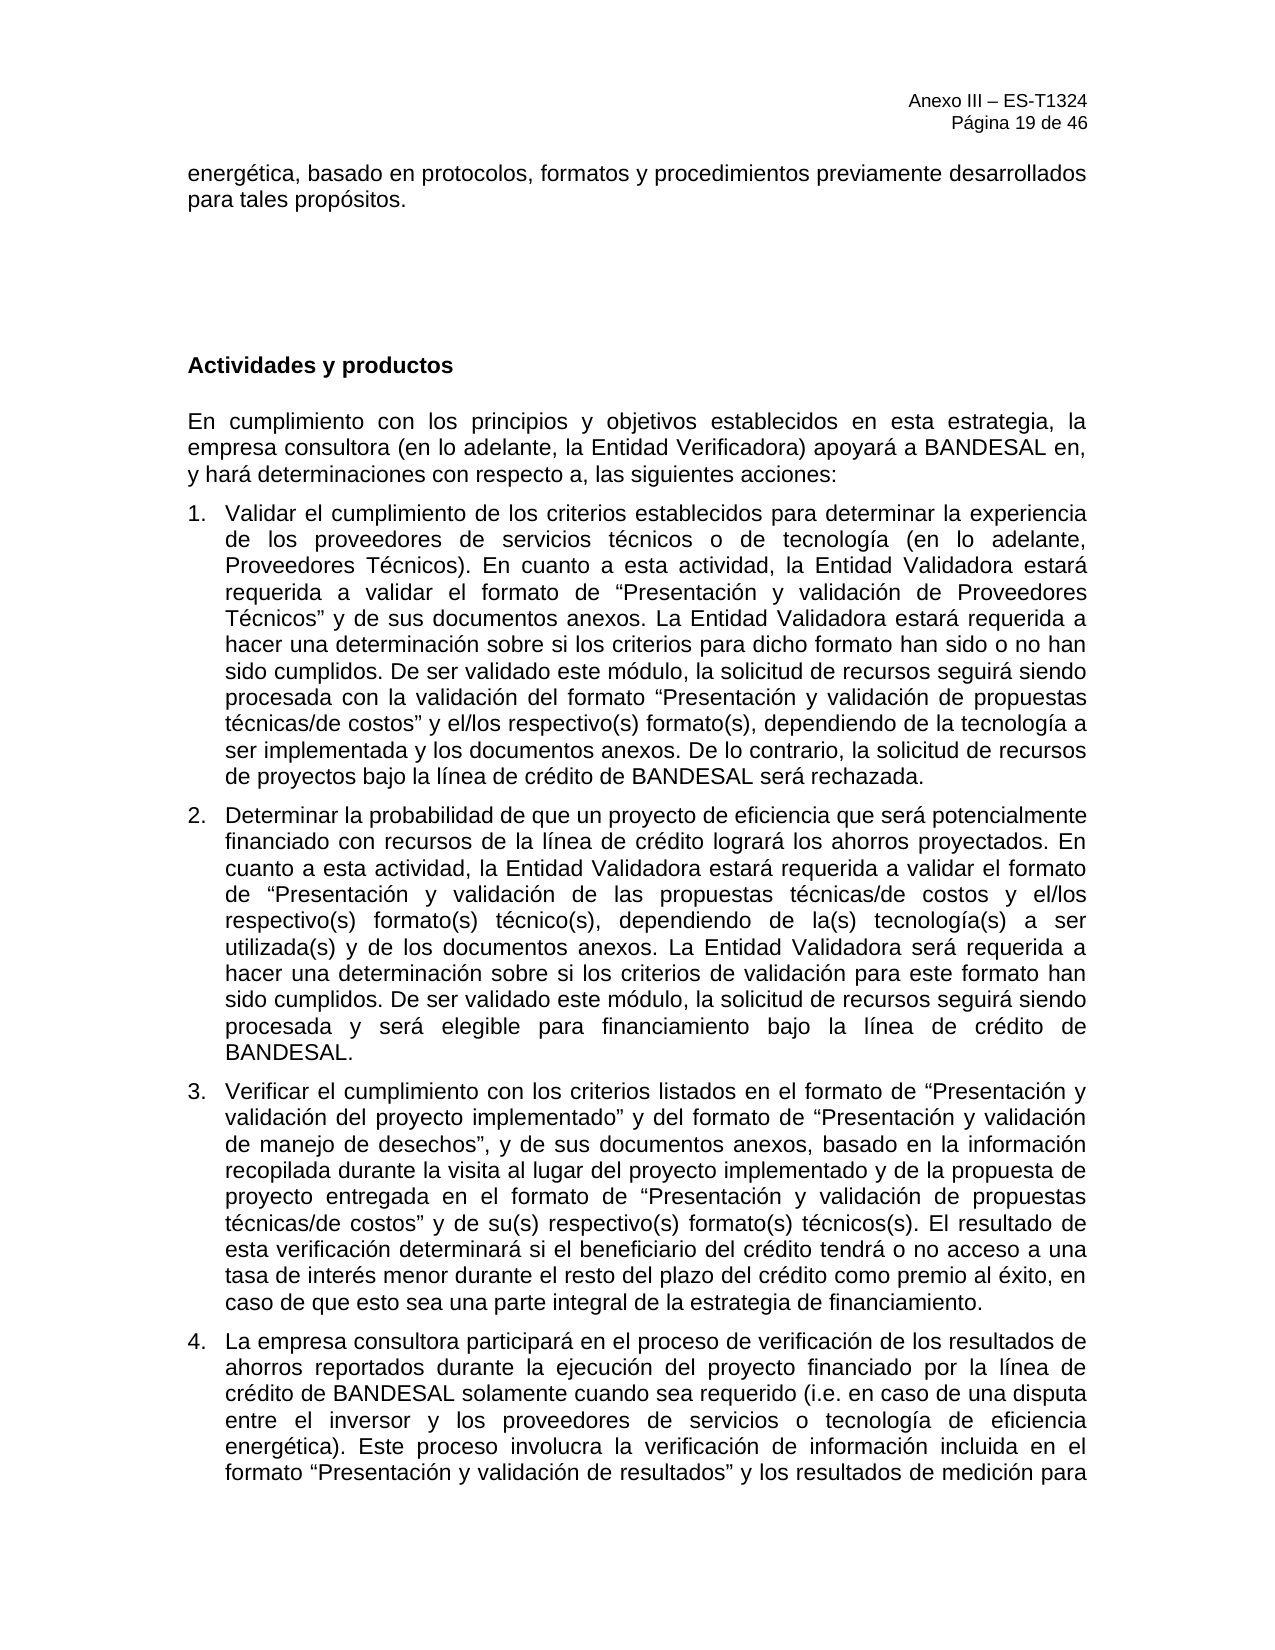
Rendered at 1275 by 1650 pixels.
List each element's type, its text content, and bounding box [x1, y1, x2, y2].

text En cumplimiento con los principios y objetivos establecidos en esta estrategia, la empresa consultora (en lo adelante, la Entidad Verificadora) apoyará a BANDESAL en, y hará determinaciones con respecto a, las siguientes acciones: [187, 408, 1087, 487]
text Validar el cumplimiento de los criterios establecidos para determinar la experiencia de los proveedores de servicios técnicos o de tecnología (en lo adelante, Proveedores Técnicos). En cuanto a esta actividad, la Entidad Validadora estará requerida a validar el formato de “Presentación y validación de Proveedores Técnicos” y de sus documentos anexos. La Entidad Validadora estará requerida a hacer una determinación sobre si los criterios para dicho formato han sido o no han sido cumplidos. De ser validado este módulo, la solicitud de recursos seguirá siendo procesada con la validación del formato “Presentación y validación de propuestas técnicas/de costos” y el/los respectivo(s) formato(s), dependiendo de la tecnología a ser implementada y los documentos anexos. De lo contrario, la solicitud de recursos de proyectos bajo la línea de crédito de BANDESAL será rechazada. [187, 499, 1087, 789]
text Determinar la probabilidad de que un proyecto de eficiencia que será potencialmente financiado con recursos de la línea de crédito logrará los ahorros proyectados. En cuanto a esta actividad, la Entidad Validadora estará requerida a validar el formato de “Presentación y validación de las propuestas técnicas/de costos y el/los respectivo(s) formato(s) técnico(s), dependiendo de la(s) tecnología(s) a ser utilizada(s) y de los documentos anexos. La Entidad Validadora será requerida a hacer una determinación sobre si los criterios de validación para este formato han sido cumplidos. De ser validado este módulo, la solicitud de recursos seguirá siendo procesada y será elegible para financiamiento bajo la línea de crédito de BANDESAL. [187, 802, 1087, 1065]
text Verificar el cumplimiento con los criterios listados en el formato de “Presentación y validación del proyecto implementado” y del formato de “Presentación y validación de manejo de desechos”, y de sus documentos anexos, basado en la información recopilada durante la visita al lugar del proyecto implementado y de la propuesta de proyecto entregada en el formato de “Presentación y validación de propuestas técnicas/de costos” y de su(s) respectivo(s) formato(s) técnicos(s). El resultado de esta verificación determinará si el beneficiario del crédito tendrá o no acceso a una tasa de interés menor durante el resto del plazo del crédito como premio al éxito, en caso de que esto sea una parte integral de la estrategia de financiamiento. [187, 1078, 1087, 1315]
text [187, 159, 1087, 212]
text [187, 1328, 1087, 1486]
text Actividades y productos [187, 352, 1087, 379]
